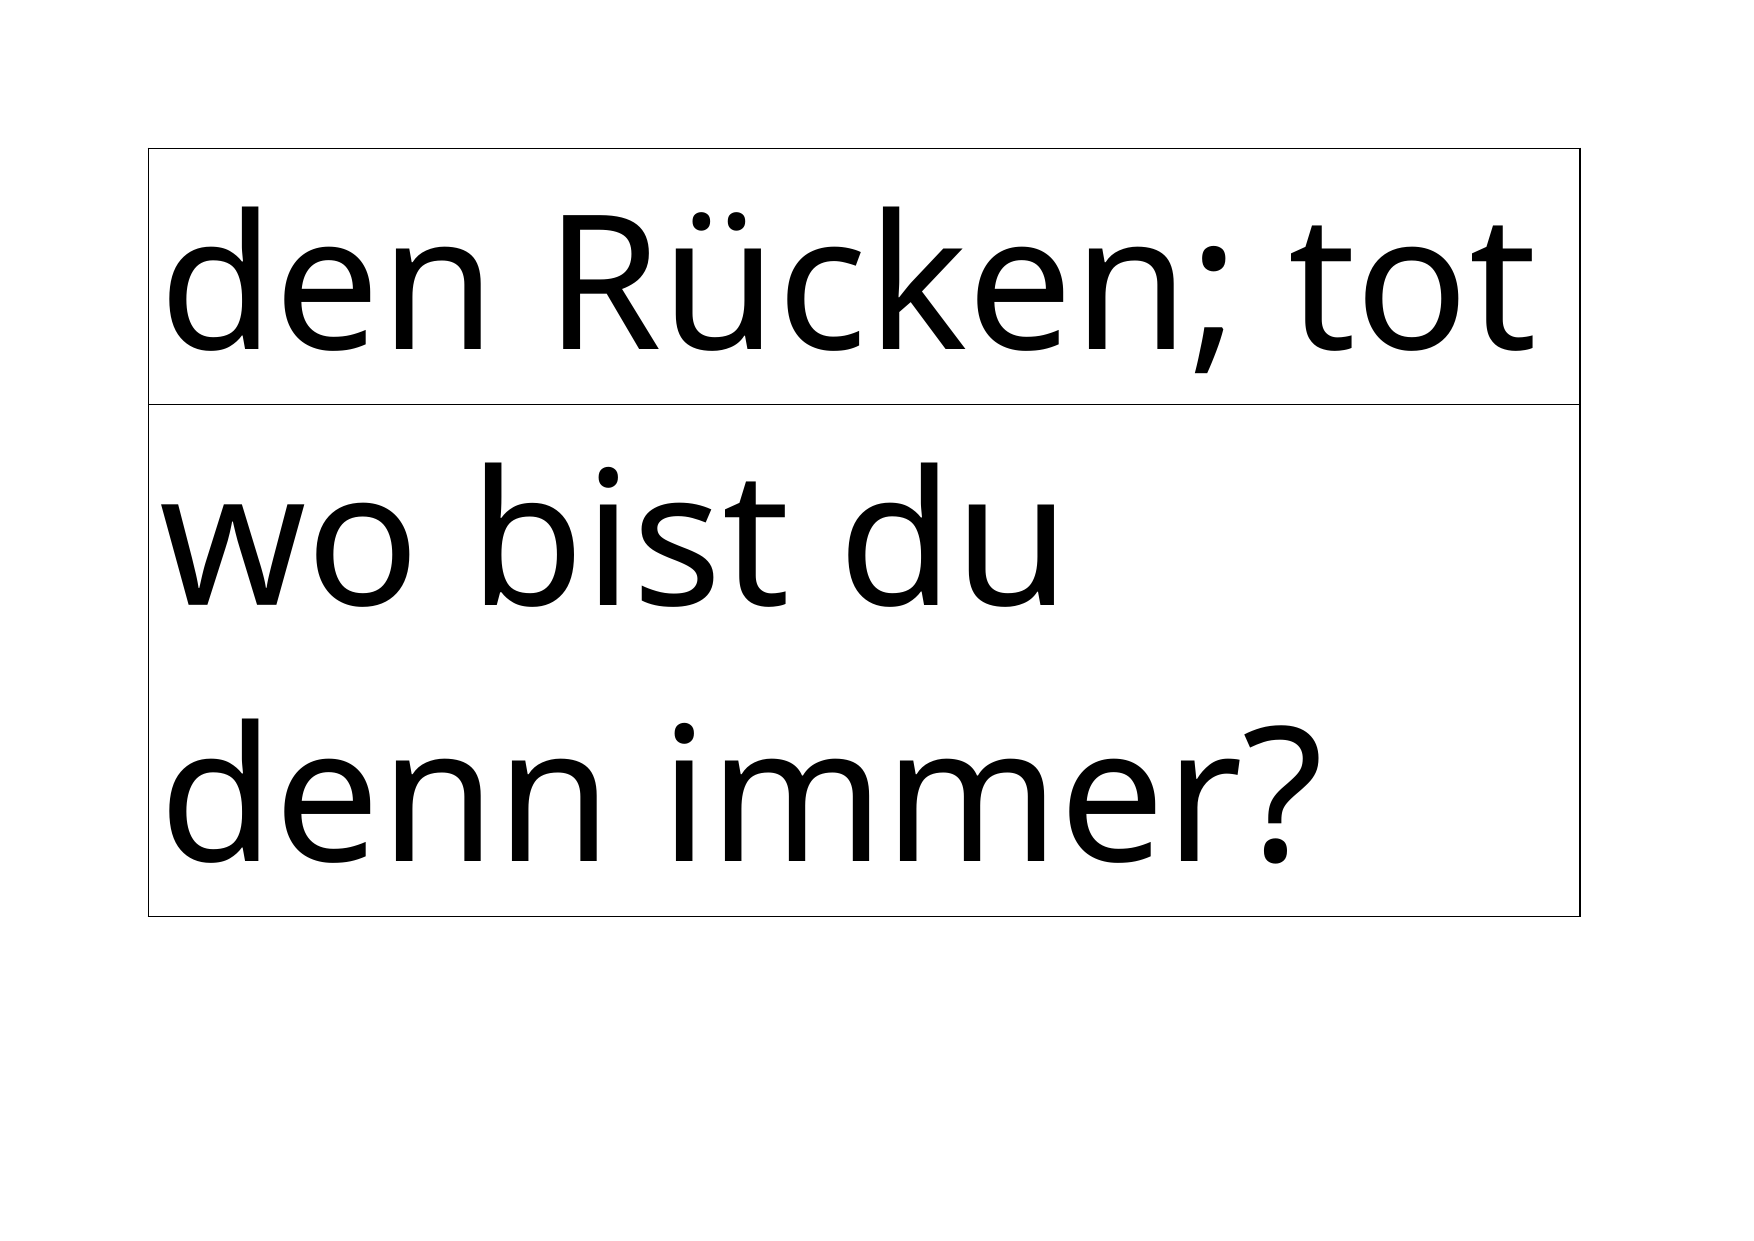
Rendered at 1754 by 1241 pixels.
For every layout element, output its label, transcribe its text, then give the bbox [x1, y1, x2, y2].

table_cell wo bist du denn immer? [149, 405, 1579, 916]
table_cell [149, 149, 1579, 404]
